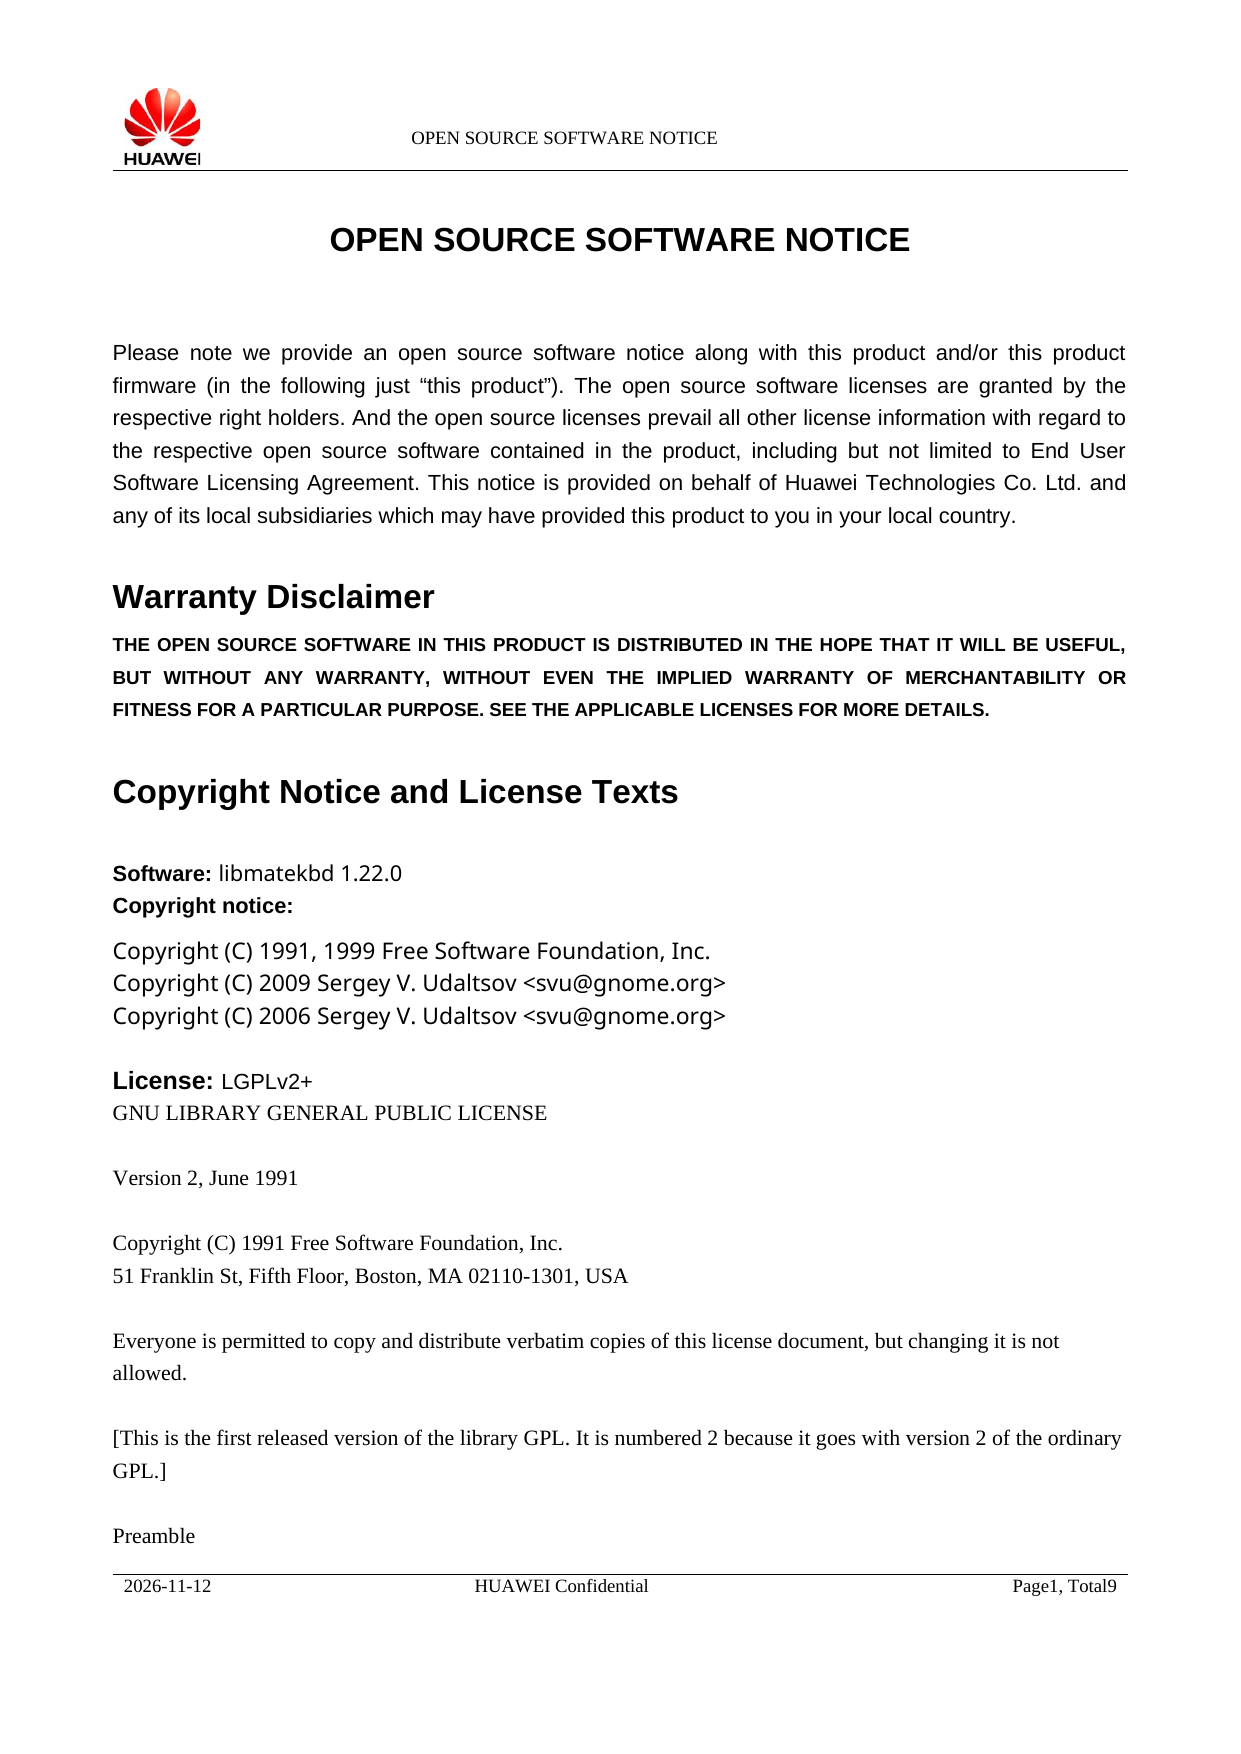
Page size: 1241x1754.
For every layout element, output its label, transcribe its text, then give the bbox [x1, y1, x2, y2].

text Please note we provide an open source software notice along with this product and/or this product firmware (in the following just “this product”). The open source software licenses are granted by the respective right holders. And the open source licenses prevail all other license information with regard to the respective open source software contained in the product, including but not limited to End User Software Licensing Agreement. This notice is provided on behalf of Huawei Technologies Co. Ltd. and any of its local subsidiaries which may have provided this product to you in your local country. [112, 336, 1128, 531]
text OPEN SOURCE SOFTWARE NOTICE [112, 206, 1128, 271]
text Copyright (C) 1991, 1999 Free Software Foundation, Inc. Copyright (C) 2009 Sergey V. Udaltsov <svu@gnome.org> Copyright (C) 2006 Sergey V. Udaltsov <svu@gnome.org> [112, 934, 1128, 1064]
text Copyright notice: [112, 889, 1128, 921]
text Warranty Disclaimer [112, 564, 1128, 629]
picture [124, 88, 201, 165]
text The open source software in this product is distributed in the hope that it will be useful, but WITHOUT ANY WARRANTY, without even the implied warranty of MERCHANTABILITY or FITNESS FOR A PARTICULAR PURPOSE. See the applicable licenses for more details. [112, 629, 1128, 726]
title Software: libmatekbd 1.22.0 [112, 856, 1128, 889]
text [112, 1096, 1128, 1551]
text Copyright Notice and License Texts [112, 759, 1128, 824]
text License: LGPLv2+ [112, 1064, 1128, 1096]
